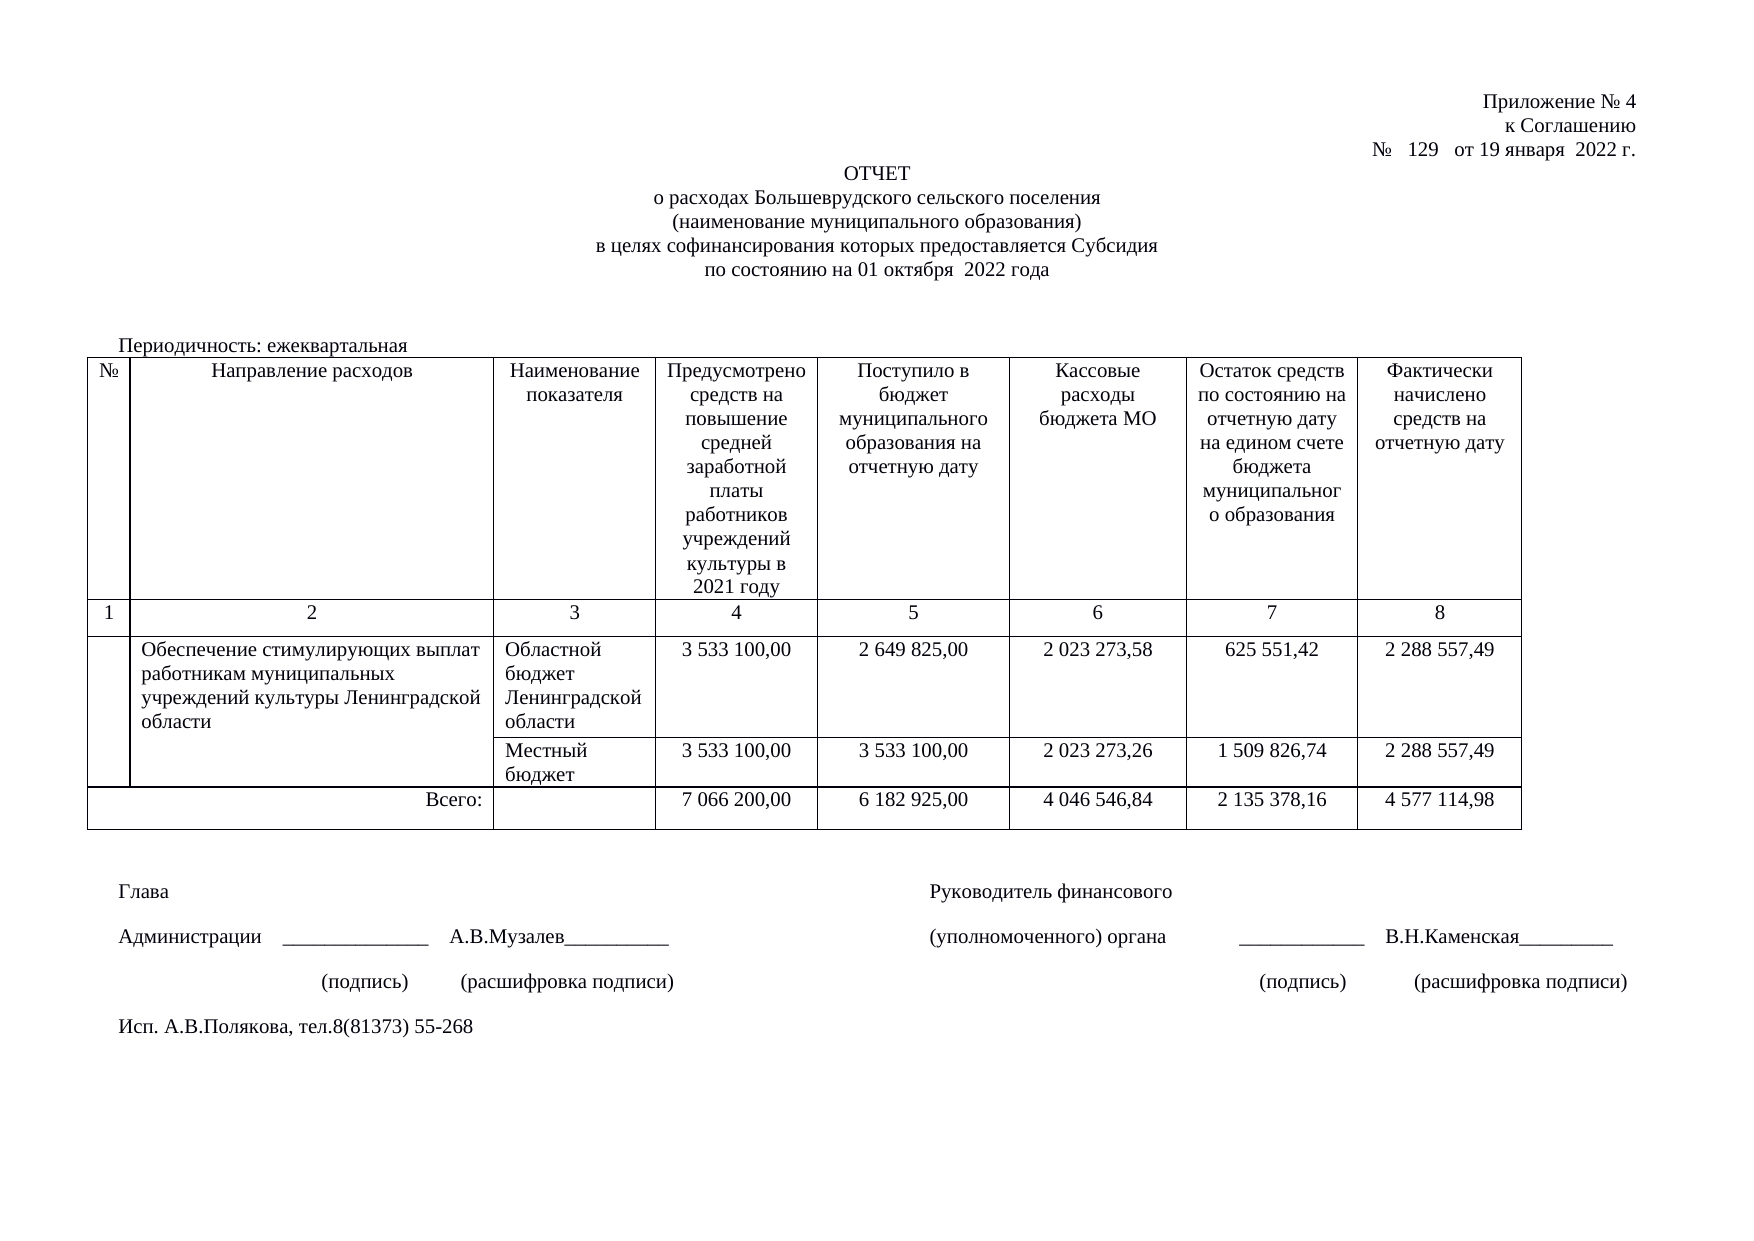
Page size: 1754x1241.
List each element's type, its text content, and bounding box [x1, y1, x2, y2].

table_cell 625 551,42 [1187, 637, 1357, 737]
text ОТЧЕТ [118, 161, 1636, 185]
table_header Остаток средств по состоянию на отчетную дату на едином счете бюджета муниципального образования [1187, 358, 1357, 598]
text (подпись) (расшифровка подписи) (подпись) (расшифровка подписи) [118, 969, 1636, 993]
table_cell Областной бюджет Ленинградской области [494, 637, 655, 737]
table_cell Всего: [88, 788, 493, 829]
table_cell 4 577 114,98 [1358, 788, 1521, 829]
text (наименование муниципального образования) [118, 209, 1636, 233]
table_header Направление расходов [131, 358, 493, 598]
text Глава Руководитель финансового [118, 879, 1636, 903]
table_header Кассовые расходы бюджета МО [1010, 358, 1186, 598]
table_header Предусмотрено средств на повышение средней заработной платы работников учреждений культуры в 2021 году [656, 358, 817, 598]
table_cell 7 [1187, 600, 1357, 636]
table_cell Обеспечение стимулирующих выплат работникам муниципальных учреждений культуры Ленинградской области [131, 637, 493, 786]
table_cell 2 023 273,58 [1010, 637, 1186, 737]
table_cell 4 [656, 600, 817, 636]
table_cell 1 509 826,74 [1187, 738, 1357, 786]
text Исп. А.В.Полякова, тел.8(81373) 55-268 [118, 1014, 1636, 1038]
table_cell 6 182 925,00 [818, 788, 1009, 829]
table_cell 2 288 557,49 [1358, 637, 1521, 737]
text к Соглашению [118, 113, 1636, 137]
table_cell 2 288 557,49 [1358, 738, 1521, 786]
table_header Наименование показателя [494, 358, 655, 598]
table_cell 6 [1010, 600, 1186, 636]
table_cell 4 046 546,84 [1010, 788, 1186, 829]
table_cell [494, 788, 655, 829]
table_cell 7 066 200,00 [656, 788, 817, 829]
table_cell 3 533 100,00 [818, 738, 1009, 786]
table_cell 8 [1358, 600, 1521, 636]
table_cell [88, 637, 129, 786]
table_cell 5 [818, 600, 1009, 636]
table_cell 3 533 100,00 [656, 637, 817, 737]
table_cell Местный бюджет [494, 738, 655, 786]
table_cell 3 533 100,00 [656, 738, 817, 786]
table_cell 2 [131, 600, 493, 636]
text Администрации ______________ А.В.Музалев__________ (уполномоченного) органа ____________ В.Н.Каменская_________ [118, 924, 1636, 948]
text № 129 от 19 января 2022 г. [118, 137, 1636, 161]
table_cell 2 649 825,00 [818, 637, 1009, 737]
text Периодичность: ежеквартальная [118, 333, 1636, 357]
table_cell 2 023 273,26 [1010, 738, 1186, 786]
text о расходах Большеврудского сельского поселения [118, 185, 1636, 209]
table_cell 2 135 378,16 [1187, 788, 1357, 829]
text Приложение № 4 [118, 89, 1636, 113]
table_header Поступило в бюджет муниципального образования на отчетную дату [818, 358, 1009, 598]
text по состоянию на 01 октября 2022 года [118, 257, 1636, 281]
table_cell 1 [88, 600, 129, 636]
text в целях софинансирования которых предоставляется Субсидия [118, 233, 1636, 257]
table_header № [88, 358, 129, 598]
table_header Фактически начислено средств на отчетную дату [1358, 358, 1521, 598]
table_cell 3 [494, 600, 655, 636]
